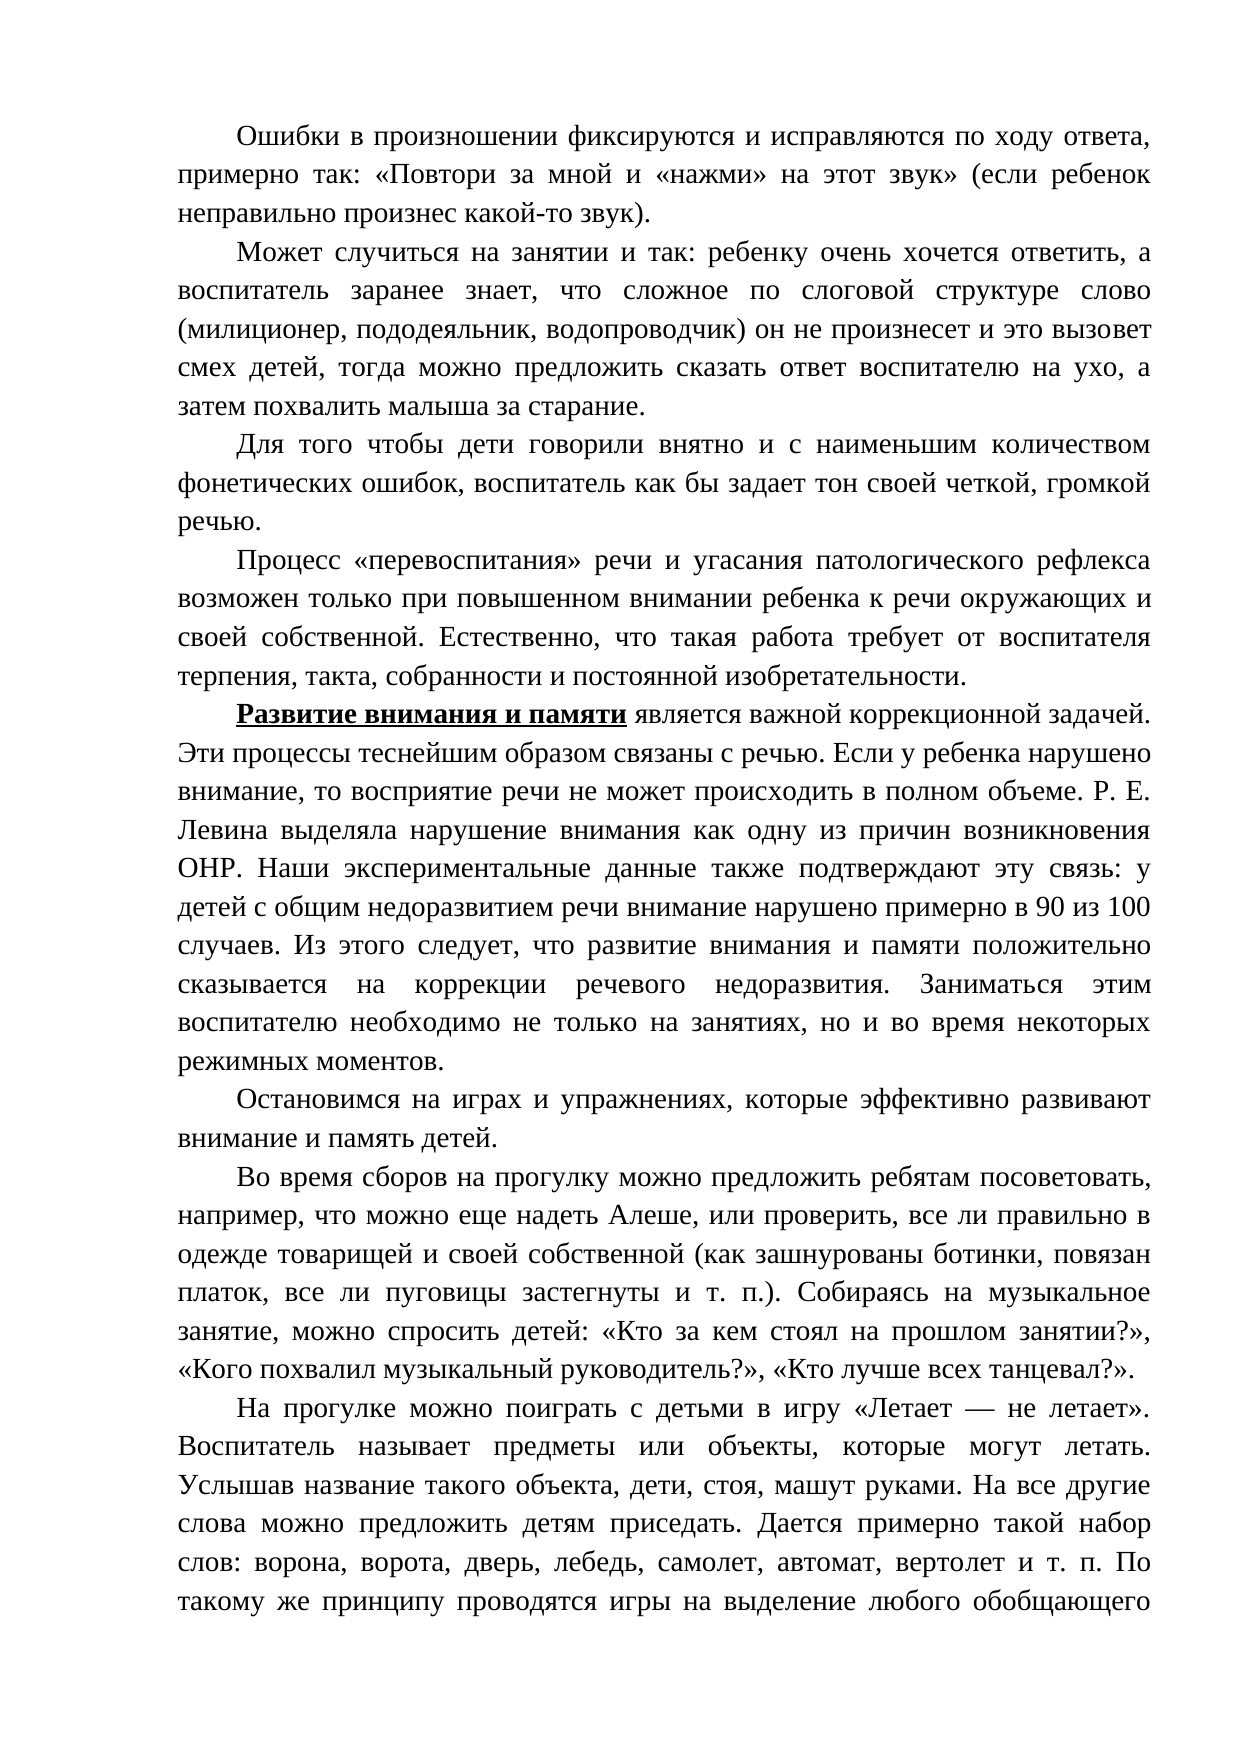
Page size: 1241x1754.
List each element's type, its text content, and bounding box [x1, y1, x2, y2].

text Остановимся на играх и упражнениях, которые эффективно развивают внимание и память детей. [177, 1082, 1152, 1154]
text Ошибки в произношении фиксируются и исправляются по ходу ответа, примерно так: «Повтори за мной и «нажми» на этот звук» (если ребенок неправильно произнес какой-то звук). [177, 118, 1152, 229]
text Развитие внимания и памяти является важной коррекционной задачей. Эти процессы теснейшим образом связаны с речью. Если у ребенка нарушено внимание, то восприятие речи не может происходить в полном объеме. Р. Е. Левина выделяла нарушение внимания как одну из причин возникновения ОНР. Наши экспериментальные данные также подтверждают эту связь: у детей с общим недоразвитием речи внимание нарушено примерно в 90 из 100 случаев. Из этого следует, что развитие внимания и памяти положительно сказывается на коррекции речевого недоразвития. Заниматься этим воспитателю необходимо не только на занятиях, но и во время некоторых режимных моментов. [177, 696, 1152, 1077]
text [177, 1390, 1152, 1616]
text Процесс «перевоспитания» речи и угасания патологического рефлекса возможен только при повышенном внимании ребенка к речи окружающих и своей собственной. Естественно, что такая работа требует от воспитателя терпения, такта, собранности и постоянной изобретательности. [177, 542, 1152, 691]
text Для того чтобы дети говорили внятно и с наименьшим количеством фонетических ошибок, воспитатель как бы задает тон своей четкой, громкой речью. [177, 426, 1152, 537]
text Может случиться на занятии и так: ребенку очень хочется ответить, а воспитатель заранее знает, что сложное по слоговой структуре слово (милиционер, пододеяльник, водопроводчик) он не произнесет и это вызовет смех детей, тогда можно предложить сказать ответ воспитателю на ухо, а затем похвалить малыша за старание. [177, 234, 1152, 421]
text Во время сборов на прогулку можно предложить ребятам посоветовать, например, что можно еще надеть Алеше, или проверить, все ли правильно в одежде товарищей и своей собственной (как зашнурованы ботинки, повязан платок, все ли пуговицы застегнуты и т. п.). Собираясь на музыкальное занятие, можно спросить детей: «Кто за кем стоял на прошлом занятии?», «Кого похвалил музыкальный руководитель?», «Кто лучше всех танцевал?». [177, 1159, 1152, 1385]
